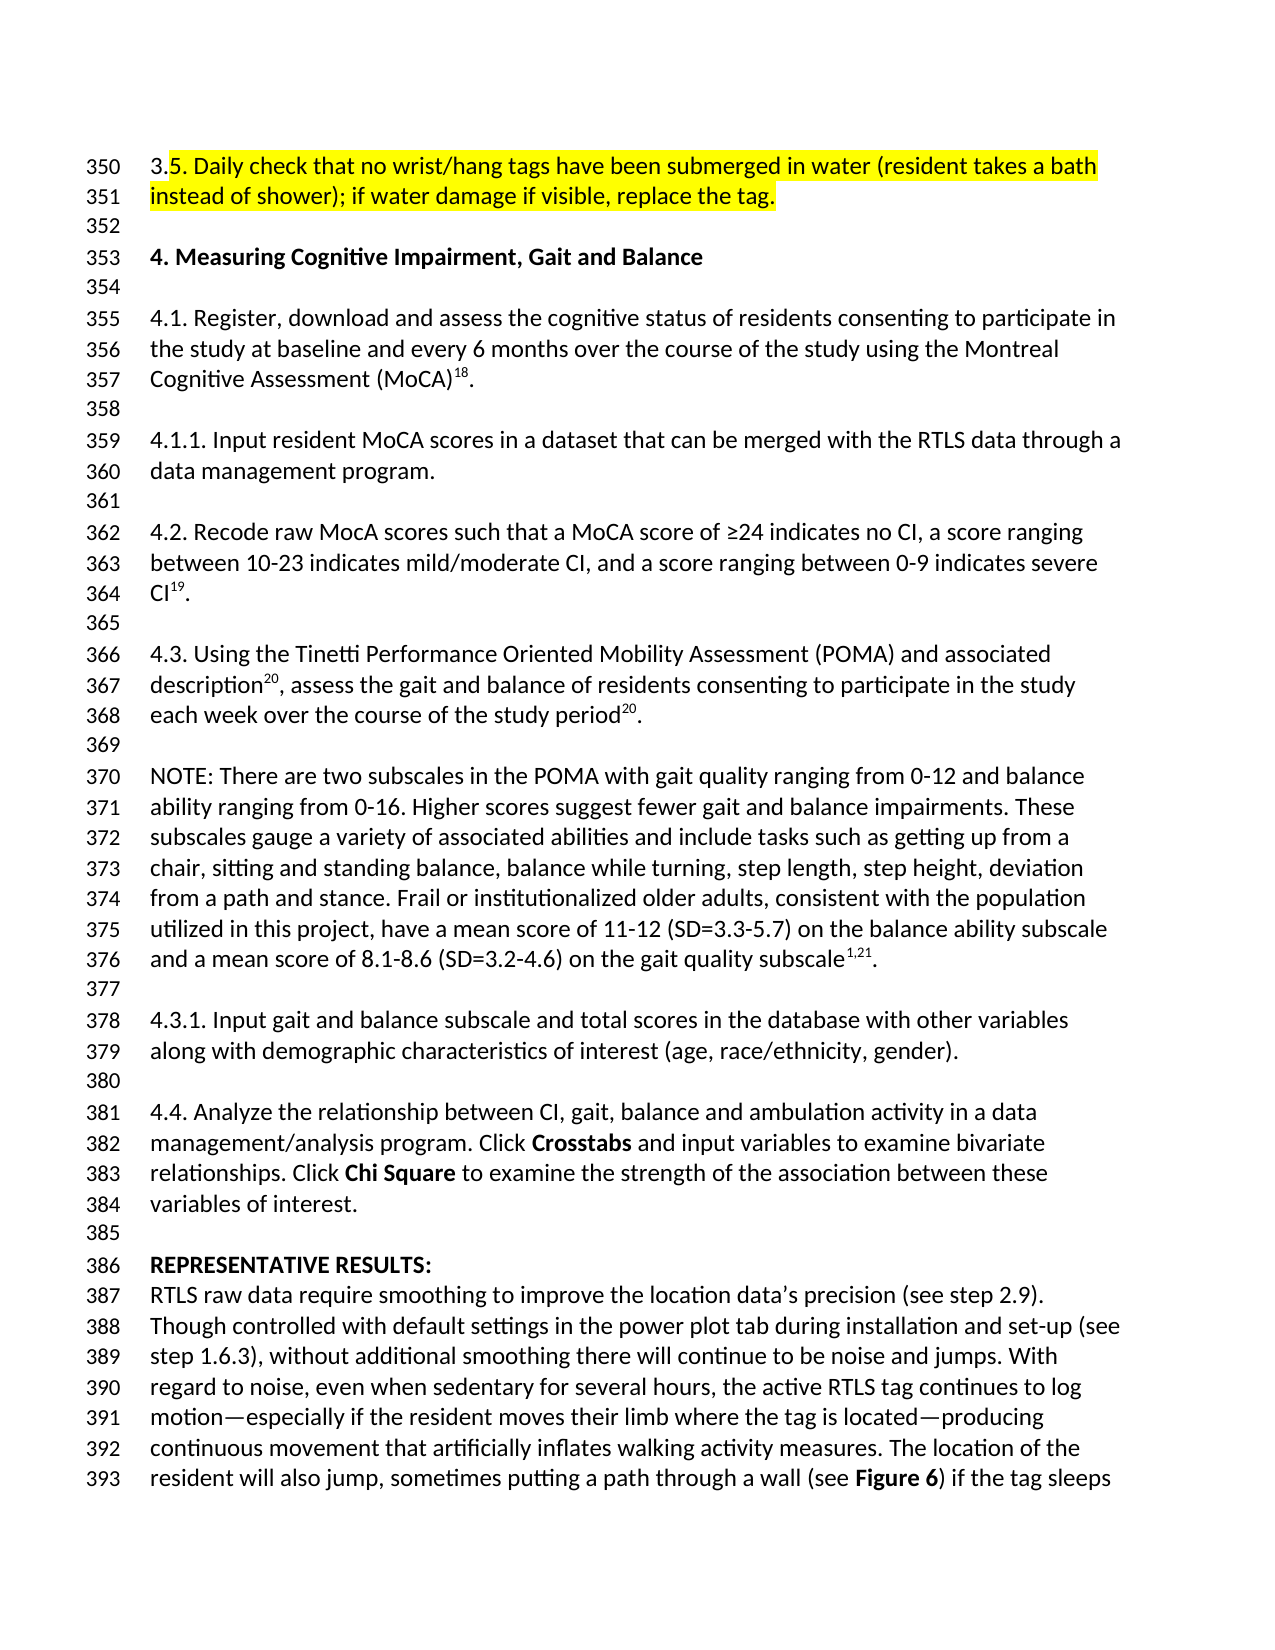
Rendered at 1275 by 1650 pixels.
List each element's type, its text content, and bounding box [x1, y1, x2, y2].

text 4.1. Register, download and assess the cognitive status of residents consenting to participate in the study at baseline and every 6 months over the course of the study using the Montreal Cognitive Assessment (MoCA)18. [150, 303, 1125, 394]
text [150, 1279, 1125, 1493]
text 4.2. Recode raw MocA scores such that a MoCA score of ≥24 indicates no CI, a score ranging between 10-23 indicates mild/moderate CI, and a score ranging between 0-9 indicates severe CI19. [150, 516, 1125, 608]
text 4.3. Using the Tinetti Performance Oriented Mobility Assessment (POMA) and associated description20, assess the gait and balance of residents consenting to participate in the study each week over the course of the study period20. [150, 638, 1125, 730]
text 3.5. Daily check that no wrist/hang tags have been submerged in water (resident takes a bath instead of shower); if water damage if visible, replace the tag. [776, 150, 1125, 211]
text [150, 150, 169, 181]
text 4.1.1. Input resident MoCA scores in a dataset that can be merged with the RTLS data through a data management program. [150, 425, 1125, 486]
text REPRESENTATIVE RESULTS: [150, 1249, 1125, 1279]
text 4.3.1. Input gait and balance subscale and total scores in the database with other variables along with demographic characteristics of interest (age, race/ethnicity, gender). [150, 1004, 1125, 1066]
text 4.4. Analyze the relationship between CI, gait, balance and ambulation activity in a data management/analysis program. Click Crosstabs and input variables to examine bivariate relationships. Click Chi Square to examine the strength of the association between these variables of interest. [150, 1096, 1125, 1218]
text NOTE: There are two subscales in the POMA with gait quality ranging from 0-12 and balance ability ranging from 0-16. Higher scores suggest fewer gait and balance impairments. These subscales gauge a variety of associated abilities and include tasks such as getting up from a chair, sitting and standing balance, balance while turning, step length, step height, deviation from a path and stance. Frail or institutionalized older adults, consistent with the population utilized in this project, have a mean score of 11-12 (SD=3.3-5.7) on the balance ability subscale and a mean score of 8.1-8.6 (SD=3.2-4.6) on the gait quality subscale1,21. [150, 760, 1125, 974]
text 4. Measuring Cognitive Impairment, Gait and Balance [150, 242, 1125, 272]
